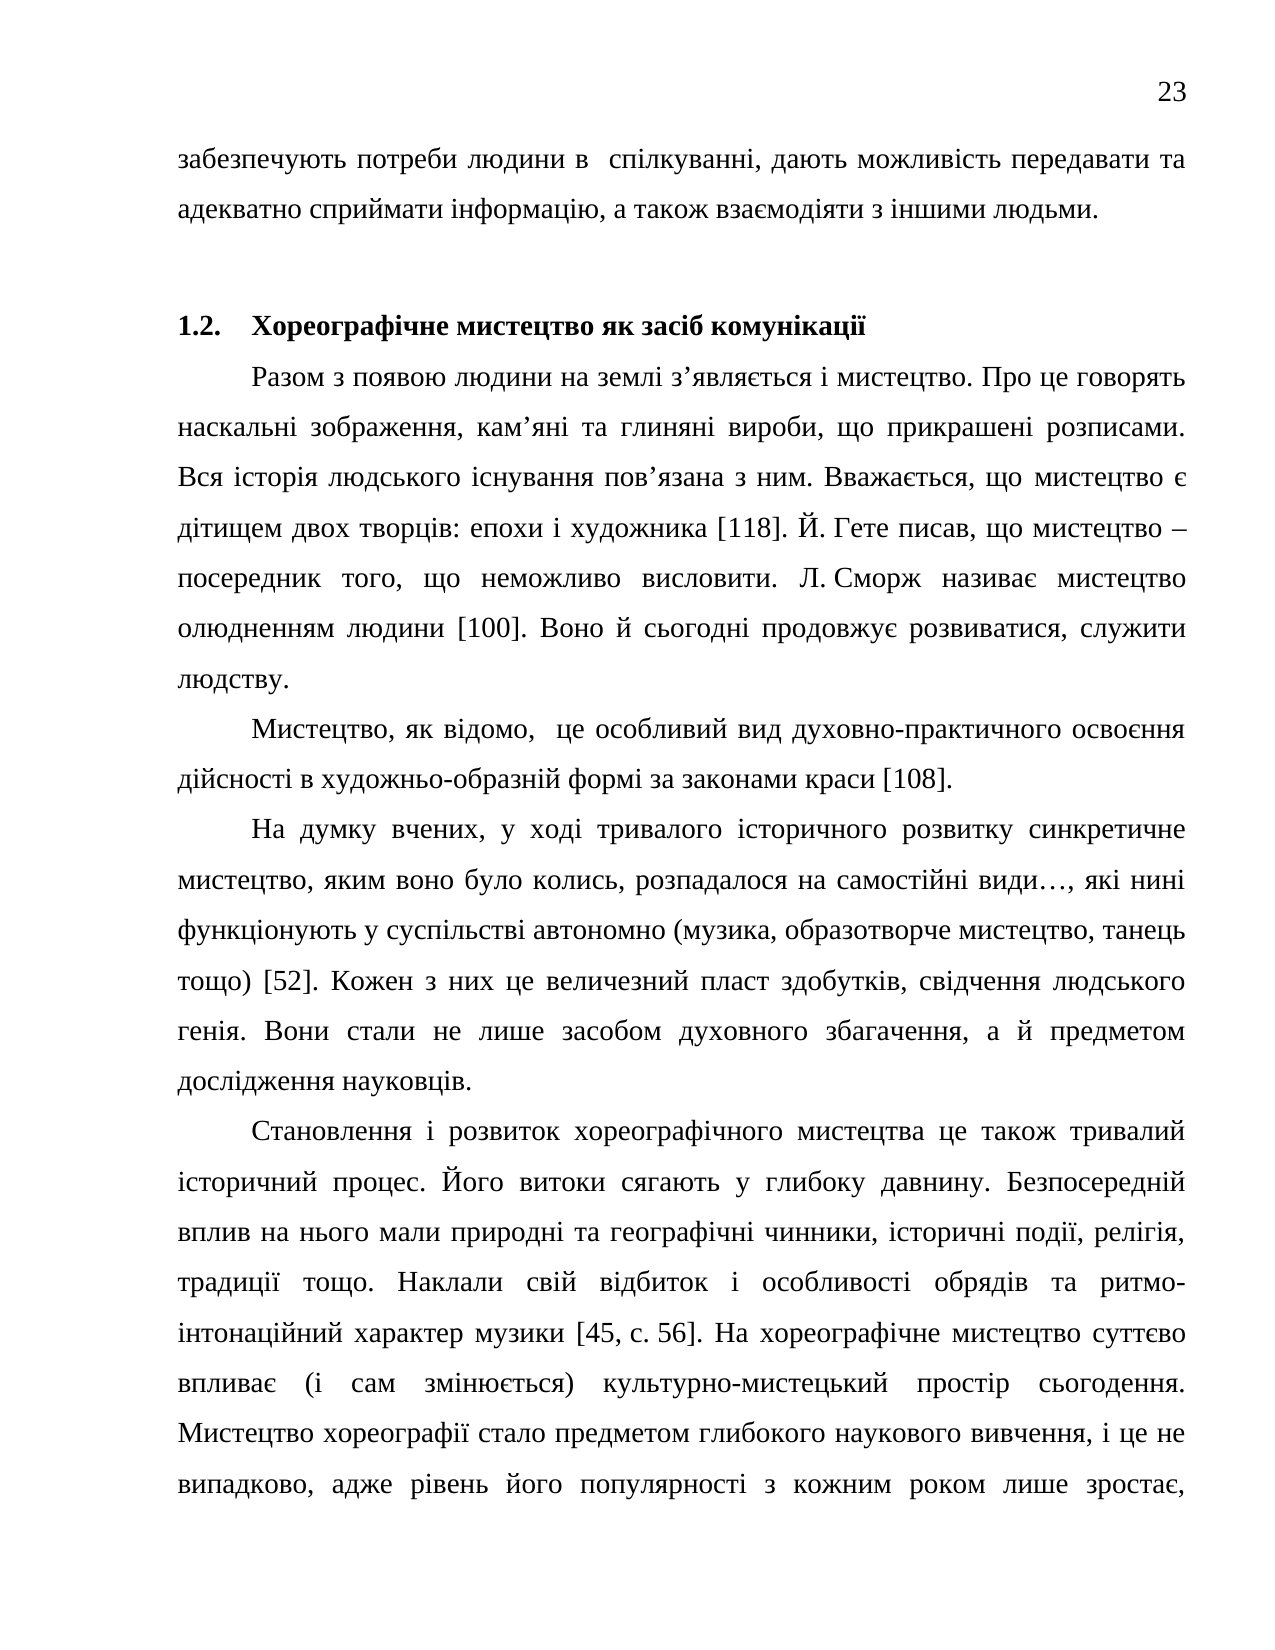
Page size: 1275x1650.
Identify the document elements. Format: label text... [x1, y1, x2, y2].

list Мистецтво, як відомо, це особливий вид духовно-практичного освоєння дійсності в художньо-образній формі за законами краси [108]. [177, 711, 1186, 795]
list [177, 1113, 1186, 1499]
list Разом з появою людини на землі з’являється і мистецтво. Про це говорять наскальні зображення, кам’яні та глиняні вироби, що прикрашені розписами. Вся історія людського існування пов’язана з ним. Вважається, що мистецтво є дітищем двох творців: епохи і художника [118]. Й. Гете писав, що мистецтво – посередник того, що неможливо висловити. Л. Сморж називає мистецтво олюдненням людини [100]. Воно й сьогодні продовжує розвиватися, служити людству. [177, 359, 1186, 694]
list На думку вчених, у ході тривалого історичного розвитку синкретичне мистецтво, яким воно було колись, розпадалося на самостійні види…, які нині функціонують у суспільстві автономно (музика, образотворче мистецтво, танець тощо) [52]. Кожен з них це величезний пласт здобутків, свідчення людського генія. Вони стали не лише засобом духовного збагачення, а й предметом дослідження науковців. [177, 812, 1186, 1097]
list Хореографічне мистецтво як засіб комунікації [177, 308, 1186, 342]
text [177, 141, 1186, 225]
